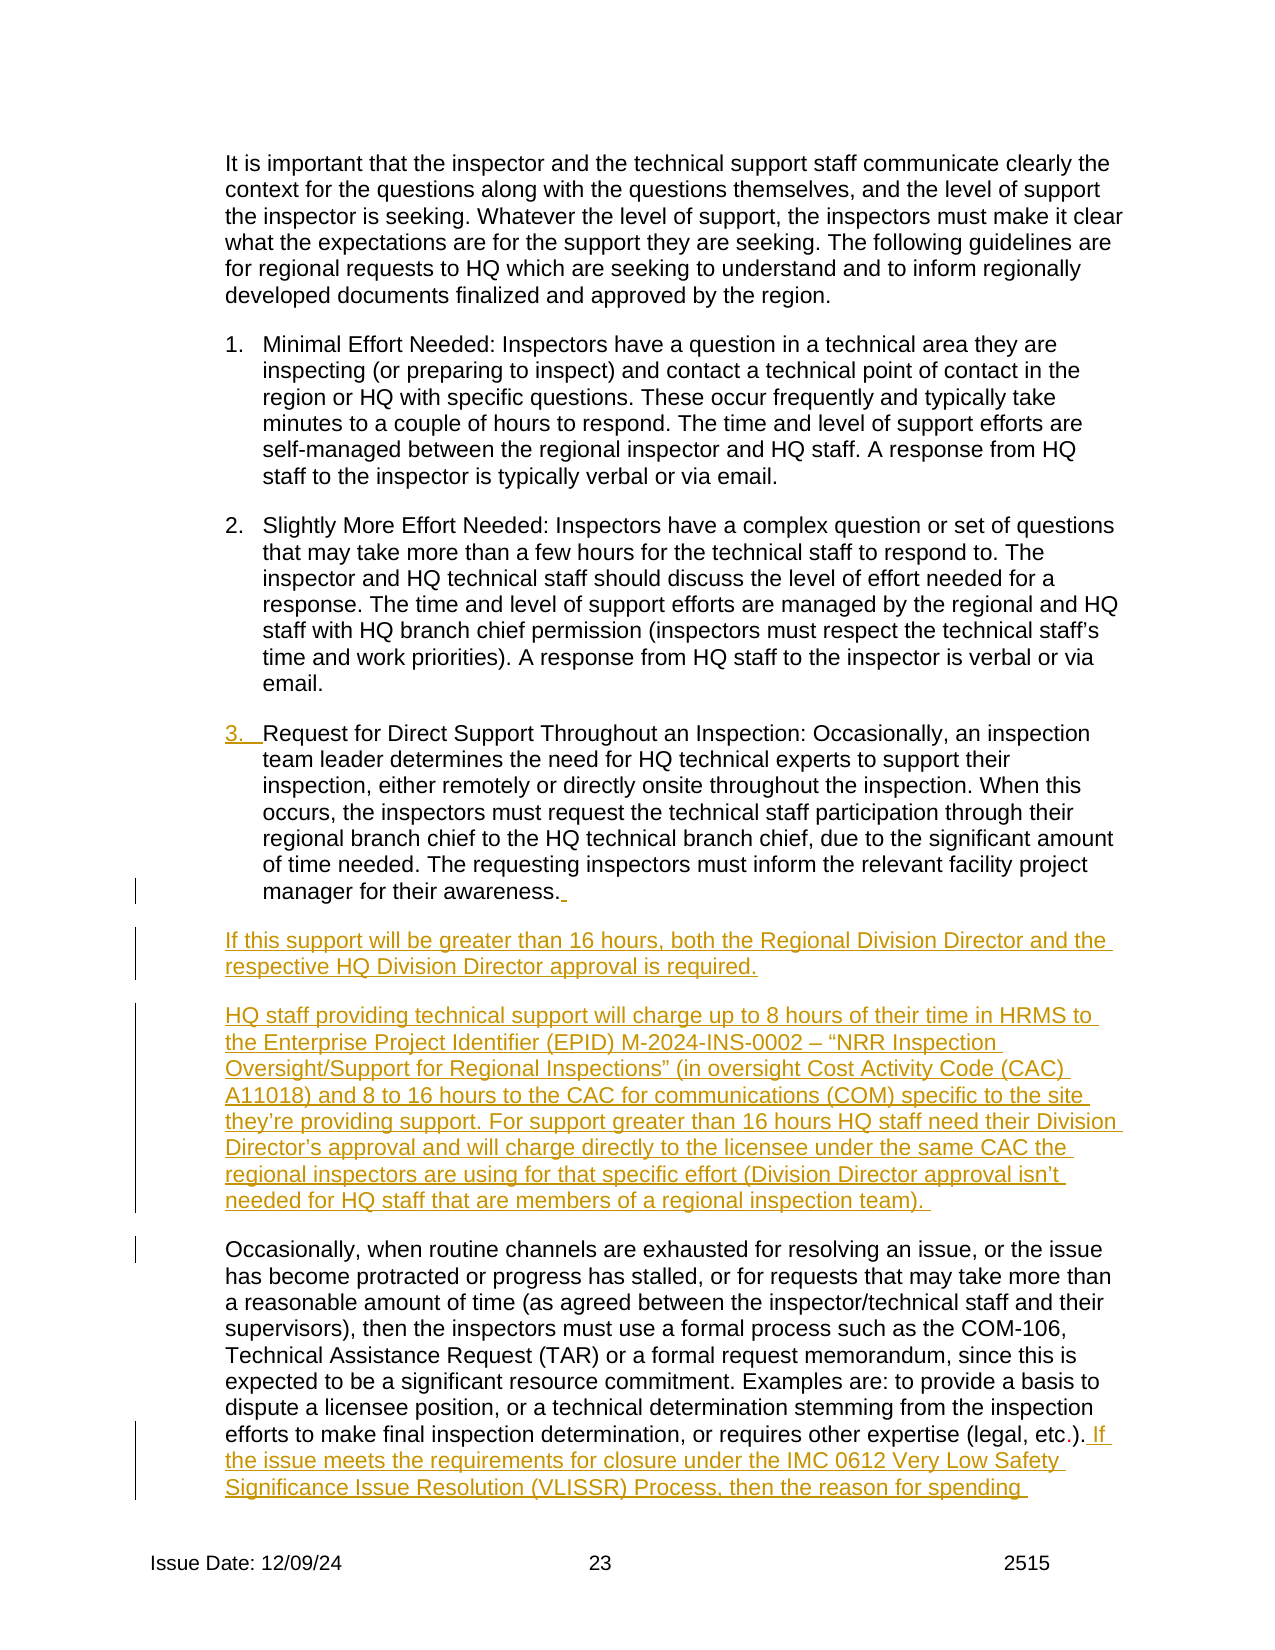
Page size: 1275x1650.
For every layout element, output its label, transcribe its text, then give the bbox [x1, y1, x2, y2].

list Minimal Effort Needed: Inspectors have a question in a technical area they are inspecting (or preparing to inspect) and contact a technical point of contact in the region or HQ with specific questions. These occur frequently and typically take minutes to a couple of hours to respond. The time and level of support efforts are self-managed between the regional inspector and HQ staff. A response from HQ staff to the inspector is typically verbal or via email. [225, 331, 1125, 489]
list Request for Direct Support Throughout an Inspection: Occasionally, an inspection team leader determines the need for HQ technical experts to support their inspection, either remotely or directly onsite throughout the inspection. When this occurs, the inspectors must request the technical staff participation through their regional branch chief to the HQ technical branch chief, due to the significant amount of time needed. The requesting inspectors must inform the relevant facility project manager for their awareness. [225, 719, 1125, 904]
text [225, 1236, 1125, 1500]
list Slightly More Effort Needed: Inspectors have a complex question or set of questions that may take more than a few hours for the technical staff to respond to. The inspector and HQ technical staff should discuss the level of effort needed for a response. The time and level of support efforts are managed by the regional and HQ staff with HQ branch chief permission (inspectors must respect the technical staff’s time and work priorities). A response from HQ staff to the inspector is verbal or via email. [225, 512, 1125, 697]
text It is important that the inspector and the technical support staff communicate clearly the context for the questions along with the questions themselves, and the level of support the inspector is seeking. Whatever the level of support, the inspectors must make it clear what the expectations are for the support they are seeking. The following guidelines are for regional requests to HQ which are seeking to understand and to inform regionally developed documents finalized and approved by the region. [225, 150, 1125, 308]
